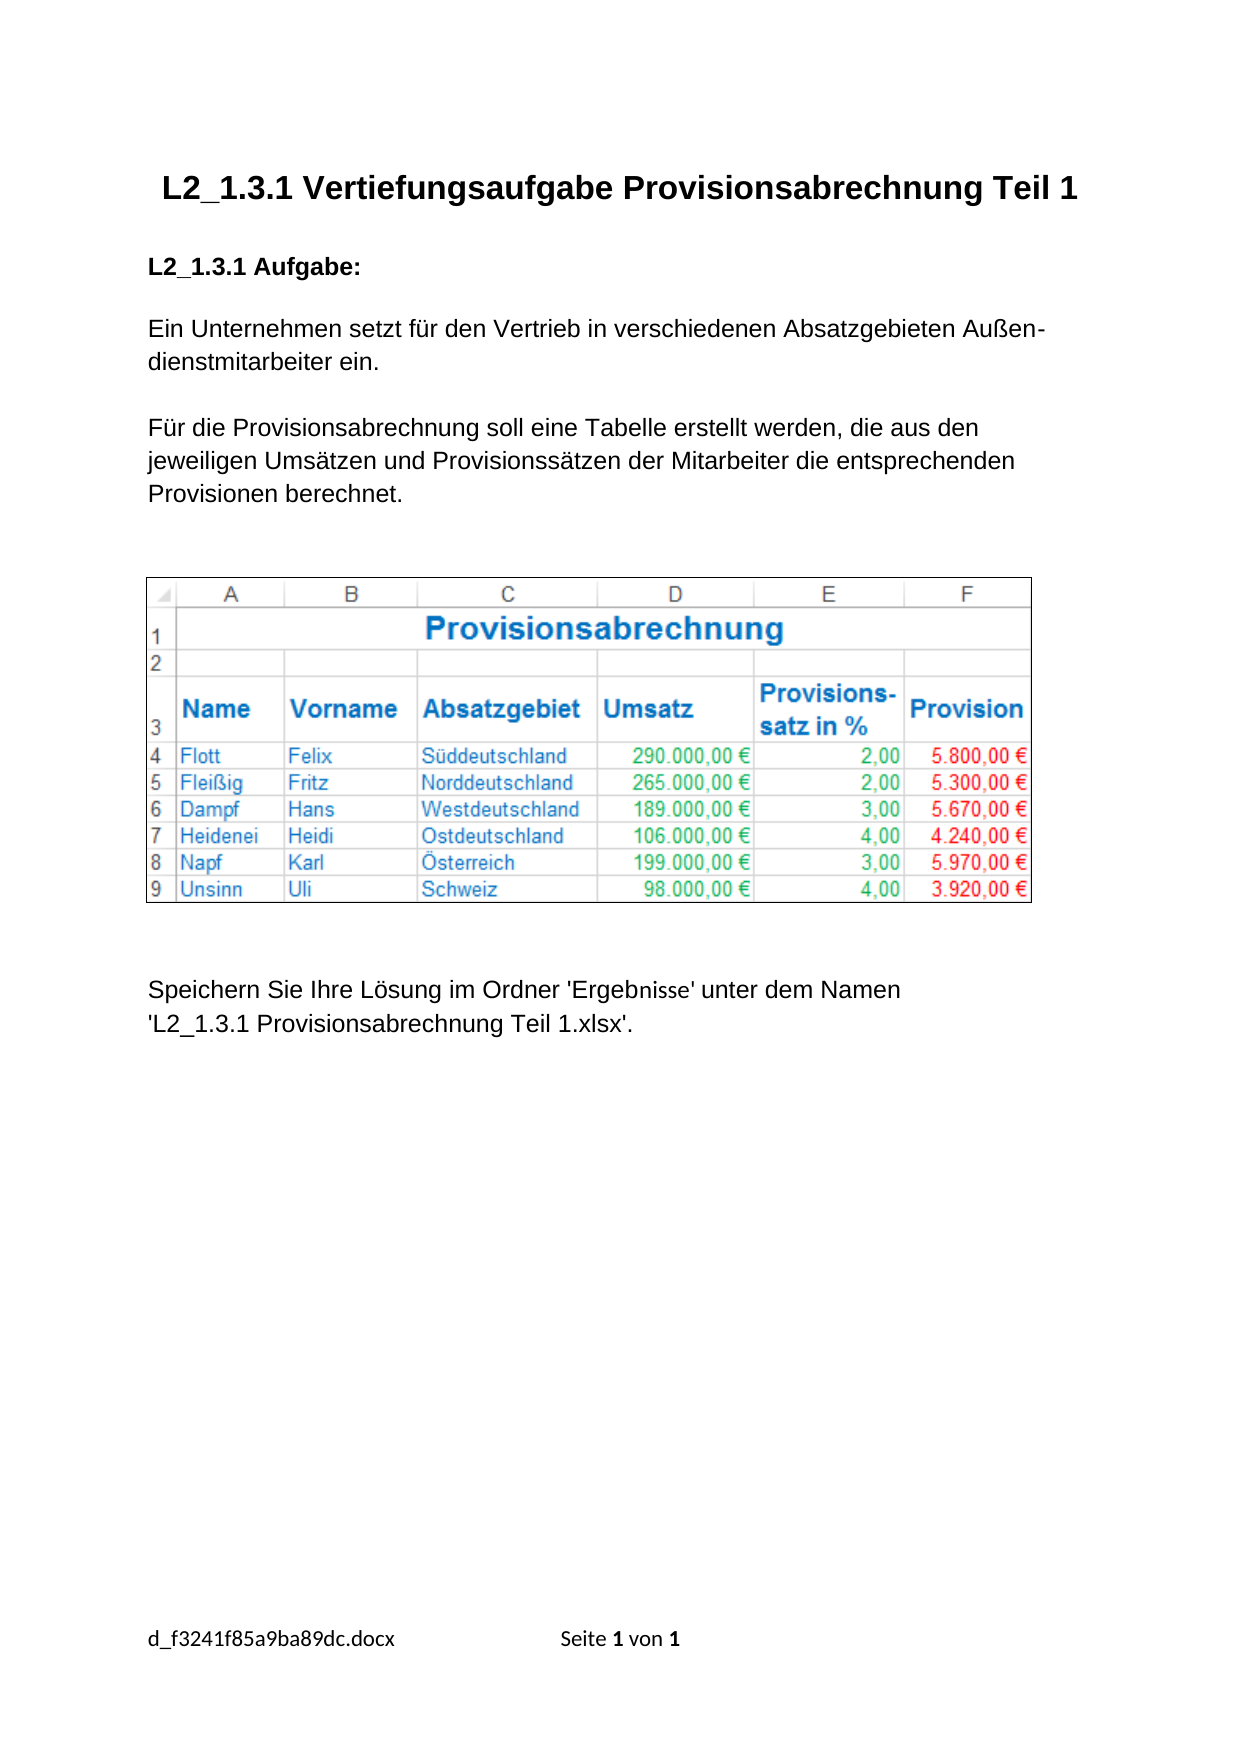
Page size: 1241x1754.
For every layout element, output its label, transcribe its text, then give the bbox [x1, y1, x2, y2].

text Ein Unternehmen setzt für den Vertrieb in verschiedenen Absatzgebieten Außendienstmitarbeiter ein. [148, 314, 1093, 375]
picture [147, 578, 1031, 902]
text Speichern Sie Ihre Lösung im Ordner 'Ergebnisse' unter dem Namen 'L2_1.3.1 Provisionsabrechnung Teil 1.xlsx'. [148, 974, 1093, 1038]
text Für die Provisionsabrechnung soll eine Tabelle erstellt werden, die aus den jeweiligen Umsätzen und Provisionssätzen der Mitarbeiter die entsprechenden Provisionen berechnet. [148, 413, 1093, 507]
text L2_1.3.1 Aufgabe: [148, 252, 1093, 281]
subtitle L2_1.3.1 Vertiefungsaufgabe Provisionsabrechnung Teil 1 [148, 168, 1093, 207]
